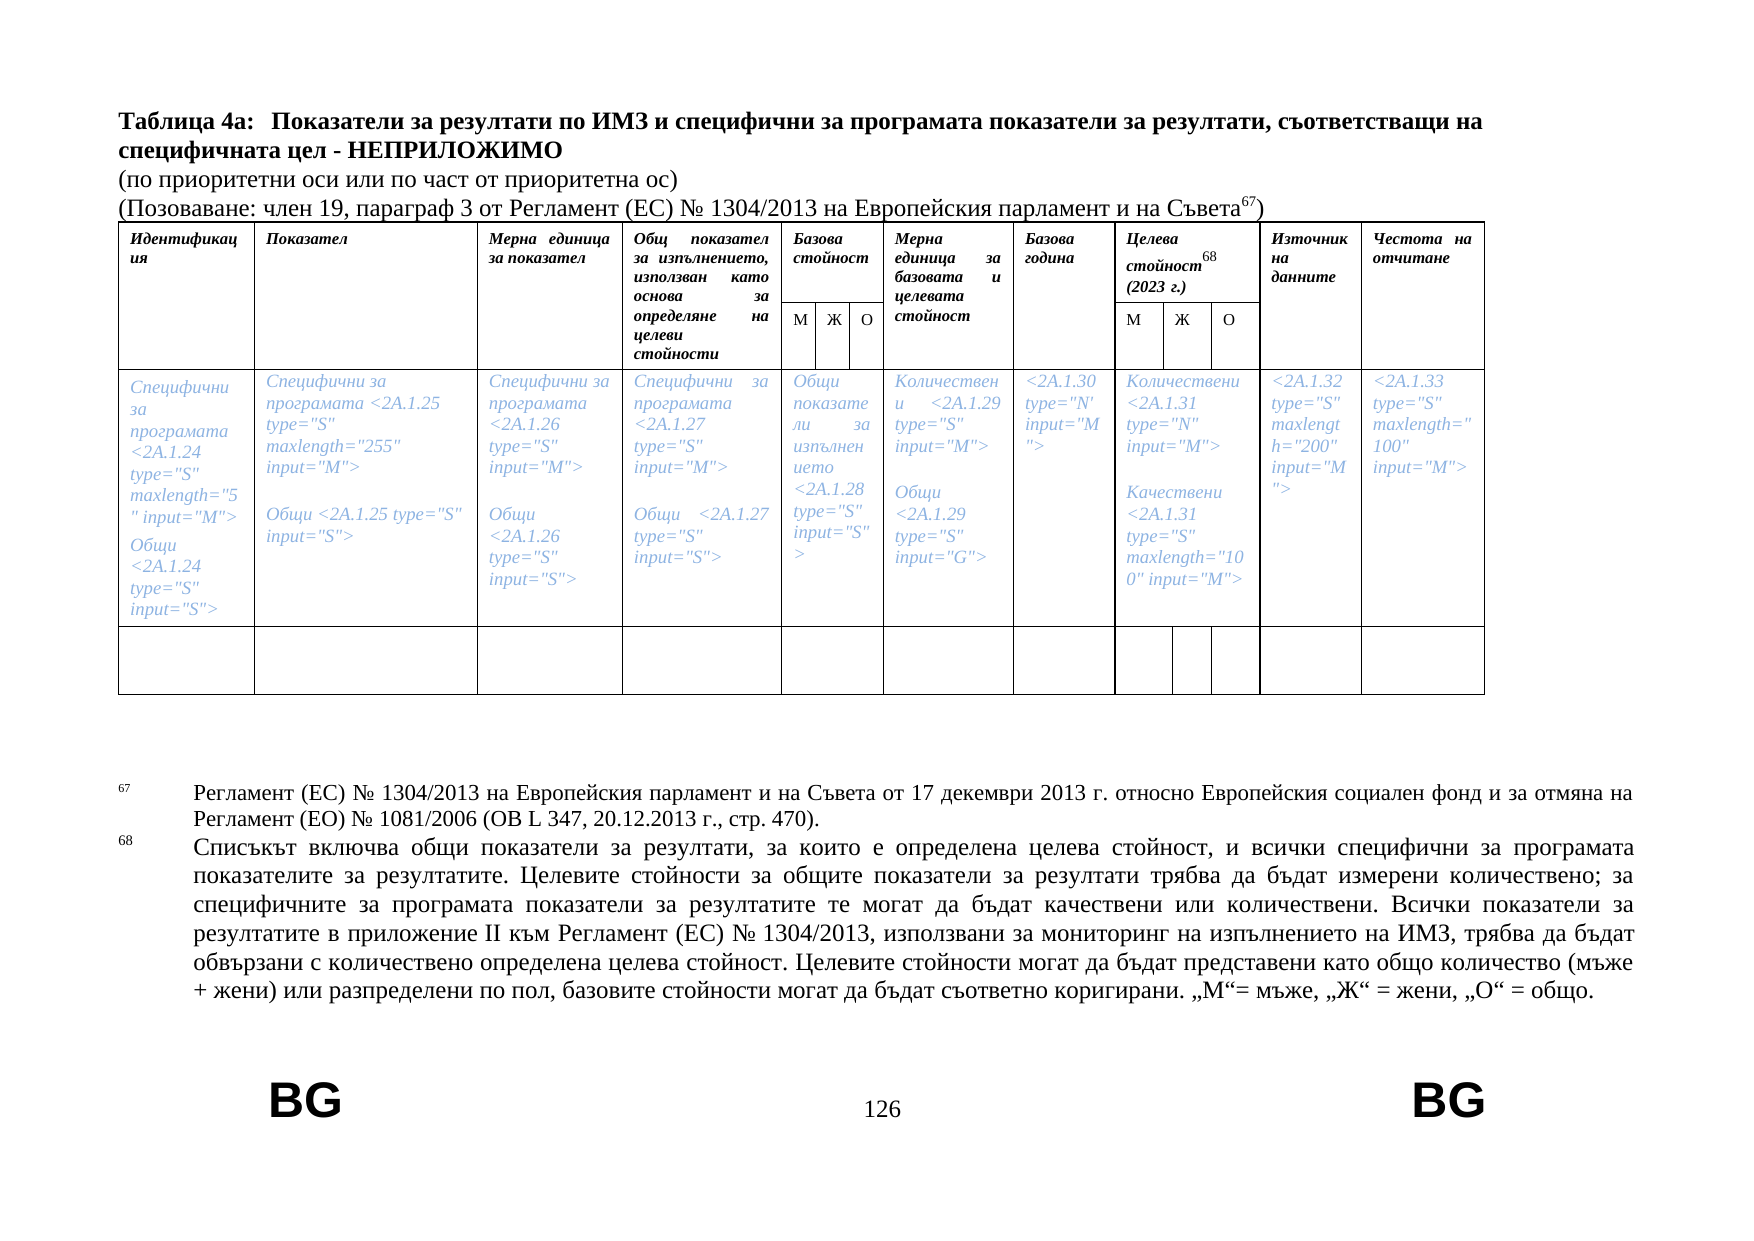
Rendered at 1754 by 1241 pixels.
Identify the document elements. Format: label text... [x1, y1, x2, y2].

table_cell Специфични за програмата <2A.1.26 type="S" input="M"> Общи <2A.1.26 type="S" input="S"> [478, 370, 622, 626]
table_cell <2A.1.33 type="S" maxlength="100" input="M"> [1362, 370, 1484, 626]
text (по приоритетни оси или по част от приоритетна ос) [118, 164, 1636, 193]
table_cell [1173, 627, 1211, 694]
table_cell Специфични за програмата <2A.1.25 type="S" maxlength="255" input="M"> Общи <2A.1.25 type="S" input="S"> [255, 370, 477, 626]
table_cell [1014, 627, 1114, 694]
text Таблица 4a: Показатели за резултати по ИМЗ и специфични за програмата показатели за резултати, съответстващи на специфичната цел - НЕПРИЛОЖИМО [118, 106, 1636, 164]
table_header Мерна единица за базовата и целевата стойност [884, 223, 1013, 369]
table_cell [1362, 627, 1484, 694]
table_cell <2A.1.32 type="S" maxlength="200" input="M"> [1261, 370, 1361, 626]
table_cell <2A.1.30 type="N' input="M"> [1014, 370, 1114, 626]
table_cell Специфични за програмата <2A.1.24 type="S" maxlength="5" input="M"> Общи <2A.1.24 type="S" input="S"> [119, 370, 254, 626]
table_cell О [850, 303, 883, 369]
table_header Базова стойност [782, 223, 883, 302]
table_cell [623, 627, 781, 694]
table_cell [1261, 627, 1361, 694]
table_header Честота на отчитане [1362, 223, 1484, 369]
table_cell [782, 627, 883, 694]
table_cell Количествени <2A.1.31 type="N" input="M"> Качествени <2A.1.31 type="S" maxlength="100" input="M"> [1116, 370, 1259, 626]
table_cell Количествени <2A.1.29 type="S" input="M"> Общи <2A.1.29 type="S" input="G"> [884, 370, 1013, 626]
table_cell [255, 627, 477, 694]
text (Позоваване: член 19, параграф 3 от Регламент (ЕС) № 1304/2013 на Европейския парламент и на Съвета) [118, 193, 1636, 221]
table_header Мерна единица за показател [478, 223, 622, 369]
table_cell [119, 627, 254, 694]
table_cell Специфични за програмата <2A.1.27 type="S" input="M"> Общи <2A.1.27 type="S" input="S"> [623, 370, 781, 626]
table_cell M [1116, 303, 1163, 369]
table_header Източник на данните [1261, 223, 1361, 369]
table_cell [884, 627, 1013, 694]
table_header Целева стойност (2023 г.) [1116, 223, 1259, 302]
table_cell Ж [816, 303, 849, 369]
table_cell Общи показатели за изпълнението <2A.1.28 type="S" input="S"> [782, 370, 883, 626]
table_cell M [782, 303, 815, 369]
table_cell [1116, 627, 1172, 694]
table_header Базова година [1014, 223, 1114, 369]
table_header Показател [255, 223, 477, 369]
table_header Общ показател за изпълнението, използван като основа за определяне на целеви стойности [623, 223, 781, 369]
table_header Идентификация [119, 223, 254, 369]
table_cell О [1212, 303, 1259, 369]
table_cell [478, 627, 622, 694]
table_cell [1212, 627, 1259, 694]
table_cell Ж [1164, 303, 1211, 369]
